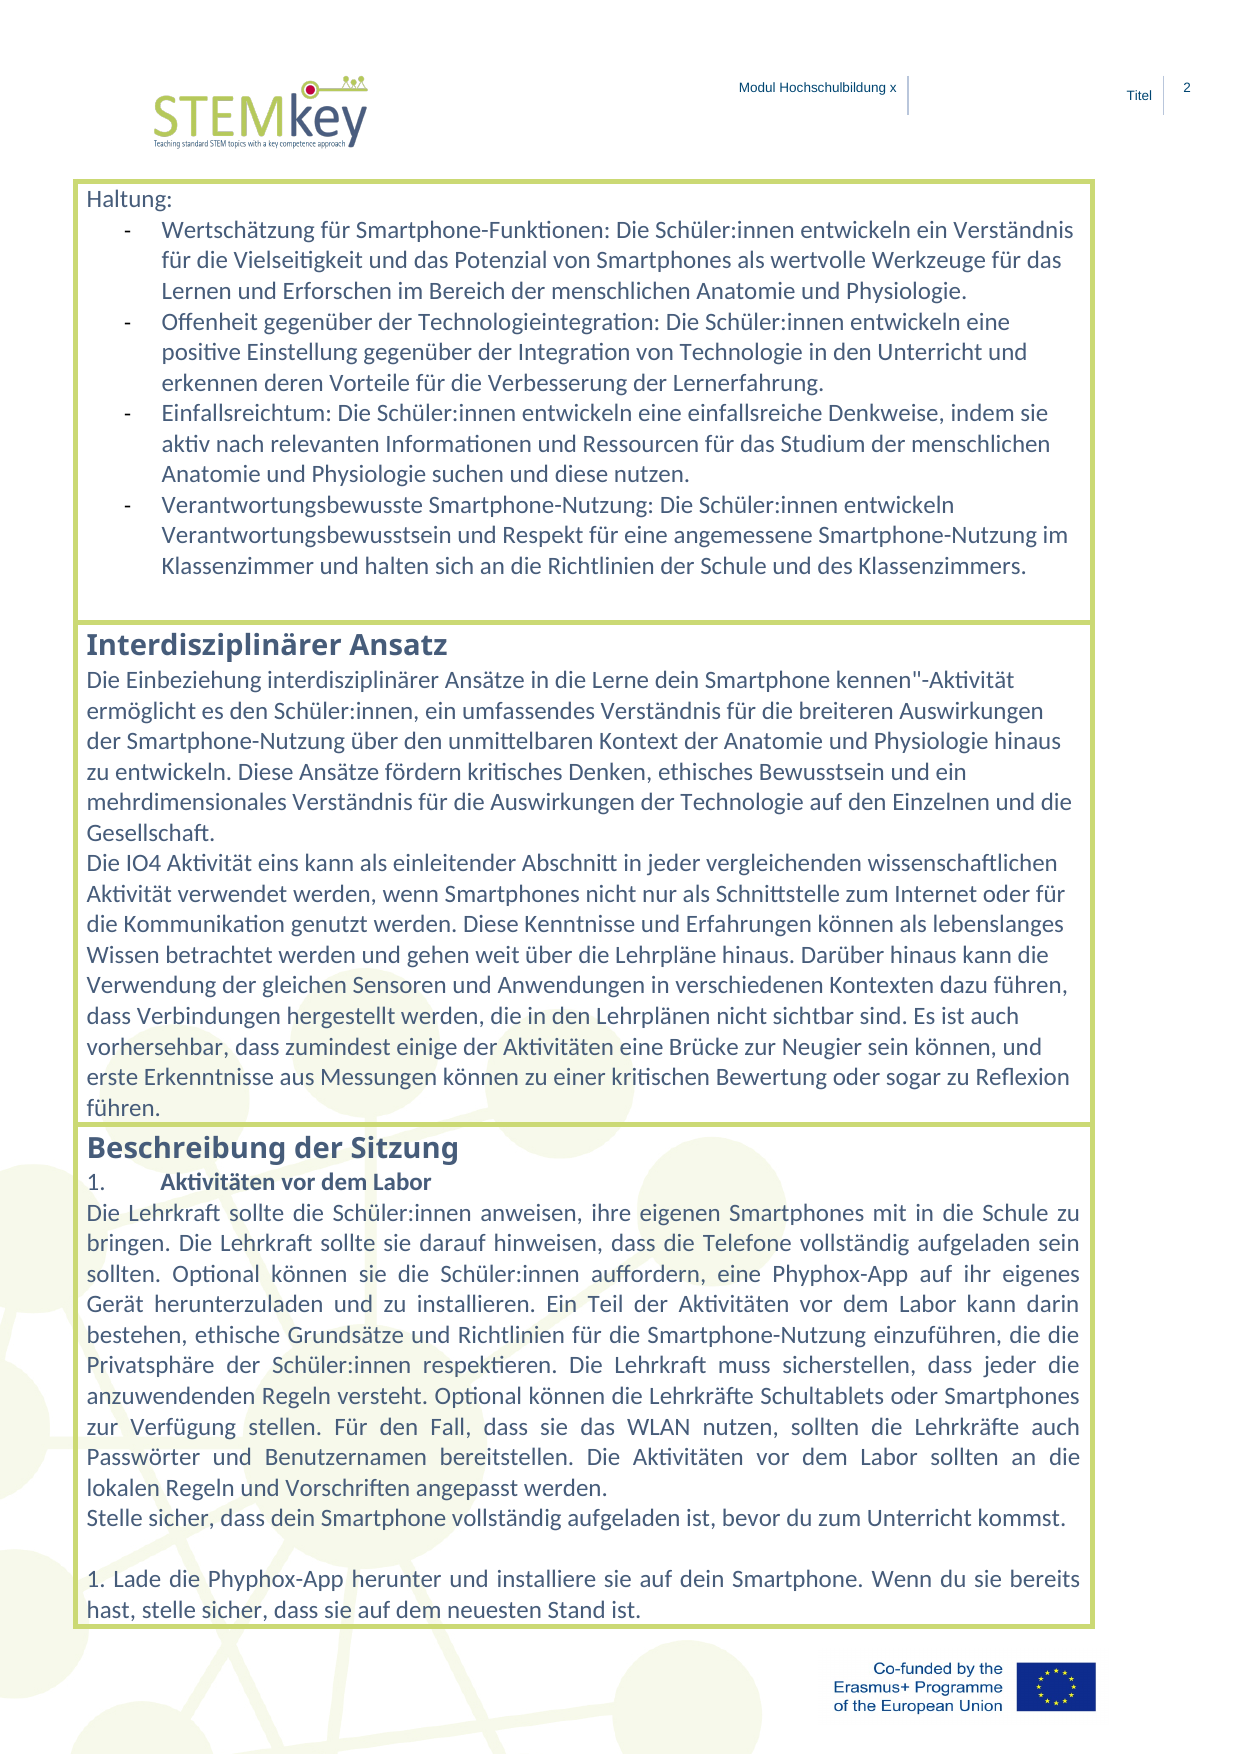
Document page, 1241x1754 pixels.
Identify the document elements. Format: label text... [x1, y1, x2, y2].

picture [0, 949, 815, 1754]
picture [147, 73, 370, 151]
picture [818, 1648, 1109, 1725]
table_cell Interdisziplinärer Ansatz Die Einbeziehung interdisziplinärer Ansätze in die Lerne dein Smartphone kennen"-Aktivität ermöglicht es den Schüler:innen, ein umfassendes Verständnis für die breiteren Auswirkungen der Smartphone-Nutzung über den unmittelbaren Kontext der Anatomie und Physiologie hinaus zu entwickeln. Diese Ansätze fördern kritisches Denken, ethisches Bewusstsein und ein mehrdimensionales Verständnis für die Auswirkungen der Technologie auf den Einzelnen und die Gesellschaft. Die IO4 Aktivität eins kann als einleitender Abschnitt in jeder vergleichenden wissenschaftlichen Aktivität verwendet werden, wenn Smartphones nicht nur als Schnittstelle zum Internet oder für die Kommunikation genutzt werden. Diese Kenntnisse und Erfahrungen können als lebenslanges Wissen betrachtet werden und gehen weit über die Lehrpläne hinaus. Darüber hinaus kann die Verwendung der gleichen Sensoren und Anwendungen in verschiedenen Kontexten dazu führen, dass Verbindungen hergestellt werden, die in den Lehrplänen nicht sichtbar sind. Es ist auch vorhersehbar, dass zumindest einige der Aktivitäten eine Brücke zur Neugier sein können, und erste Erkenntnisse aus Messungen können zu einer kritischen Bewertung oder sogar zu Reflexion führen. [78, 625, 1090, 1122]
